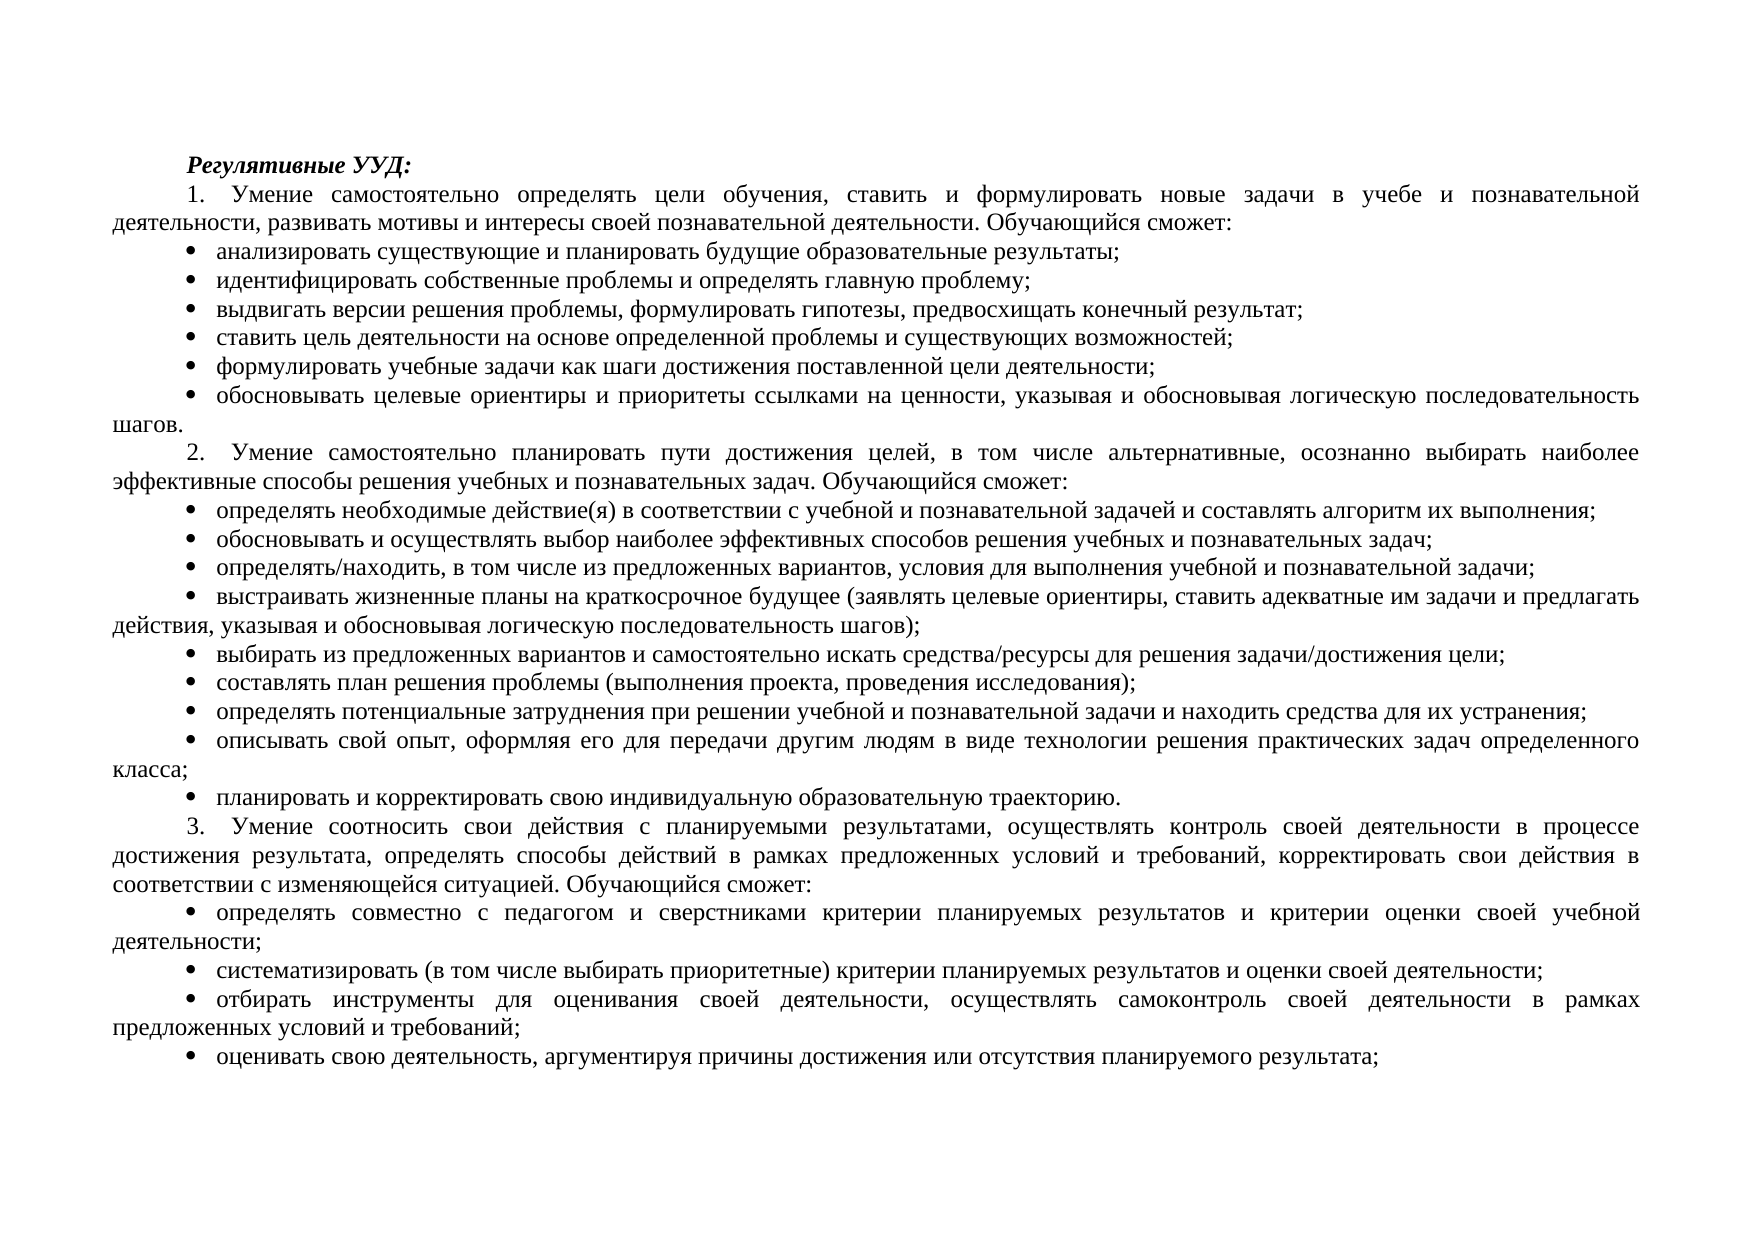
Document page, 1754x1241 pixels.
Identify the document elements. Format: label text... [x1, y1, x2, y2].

list обосновывать целевые ориентиры и приоритеты ссылками на ценности, указывая и обосновывая логическую последовательность шагов. [112, 380, 1641, 437]
list планировать и корректировать свою индивидуальную образовательную траекторию. [112, 782, 1641, 811]
list Умение самостоятельно определять цели обучения, ставить и формулировать новые задачи в учебе и познавательной деятельности, развивать мотивы и интересы своей познавательной деятельности. Обучающийся сможет: [112, 179, 1641, 236]
list определять совместно с педагогом и сверстниками критерии планируемых результатов и критерии оценки своей учебной деятельности; [112, 897, 1641, 955]
list ставить цель деятельности на основе определенной проблемы и существующих возможностей; [112, 322, 1641, 351]
list обосновывать и осуществлять выбор наиболее эффективных способов решения учебных и познавательных задач; [112, 524, 1641, 552]
list выбирать из предложенных вариантов и самостоятельно искать средства/ресурсы для решения задачи/достижения цели; [112, 639, 1641, 667]
list определять/находить, в том числе из предложенных вариантов, условия для выполнения учебной и познавательной задачи; [112, 552, 1641, 581]
list Умение соотносить свои действия с планируемыми результатами, осуществлять контроль своей деятельности в процессе достижения результата, определять способы действий в рамках предложенных условий и требований, корректировать свои действия в соответствии с изменяющейся ситуацией. Обучающийся сможет: [112, 811, 1641, 897]
list определять потенциальные затруднения при решении учебной и познавательной задачи и находить средства для их устранения; [112, 696, 1641, 725]
list идентифицировать собственные проблемы и определять главную проблему; [112, 265, 1641, 294]
list описывать свой опыт, оформляя его для передачи другим людям в виде технологии решения практических задач определенного класса; [112, 725, 1641, 782]
list выдвигать версии решения проблемы, формулировать гипотезы, предвосхищать конечный результат; [112, 294, 1641, 322]
list составлять план решения проблемы (выполнения проекта, проведения исследования); [112, 667, 1641, 696]
list Умение самостоятельно планировать пути достижения целей, в том числе альтернативные, осознанно выбирать наиболее эффективные способы решения учебных и познавательных задач. Обучающийся сможет: [112, 437, 1641, 495]
text Регулятивные УУД: [112, 150, 1641, 179]
list выстраивать жизненные планы на краткосрочное будущее (заявлять целевые ориентиры, ставить адекватные им задачи и предлагать действия, указывая и обосновывая логическую последовательность шагов); [112, 581, 1641, 639]
list определять необходимые действие(я) в соответствии с учебной и познавательной задачей и составлять алгоритм их выполнения; [112, 495, 1641, 524]
list оценивать свою деятельность, аргументируя причины достижения или отсутствия планируемого результата; [112, 1041, 1641, 1070]
list систематизировать (в том числе выбирать приоритетные) критерии планируемых результатов и оценки своей деятельности; [112, 955, 1641, 984]
list анализировать существующие и планировать будущие образовательные результаты; [112, 236, 1641, 265]
list формулировать учебные задачи как шаги достижения поставленной цели деятельности; [112, 351, 1641, 380]
list отбирать инструменты для оценивания своей деятельности, осуществлять самоконтроль своей деятельности в рамках предложенных условий и требований; [112, 984, 1641, 1041]
